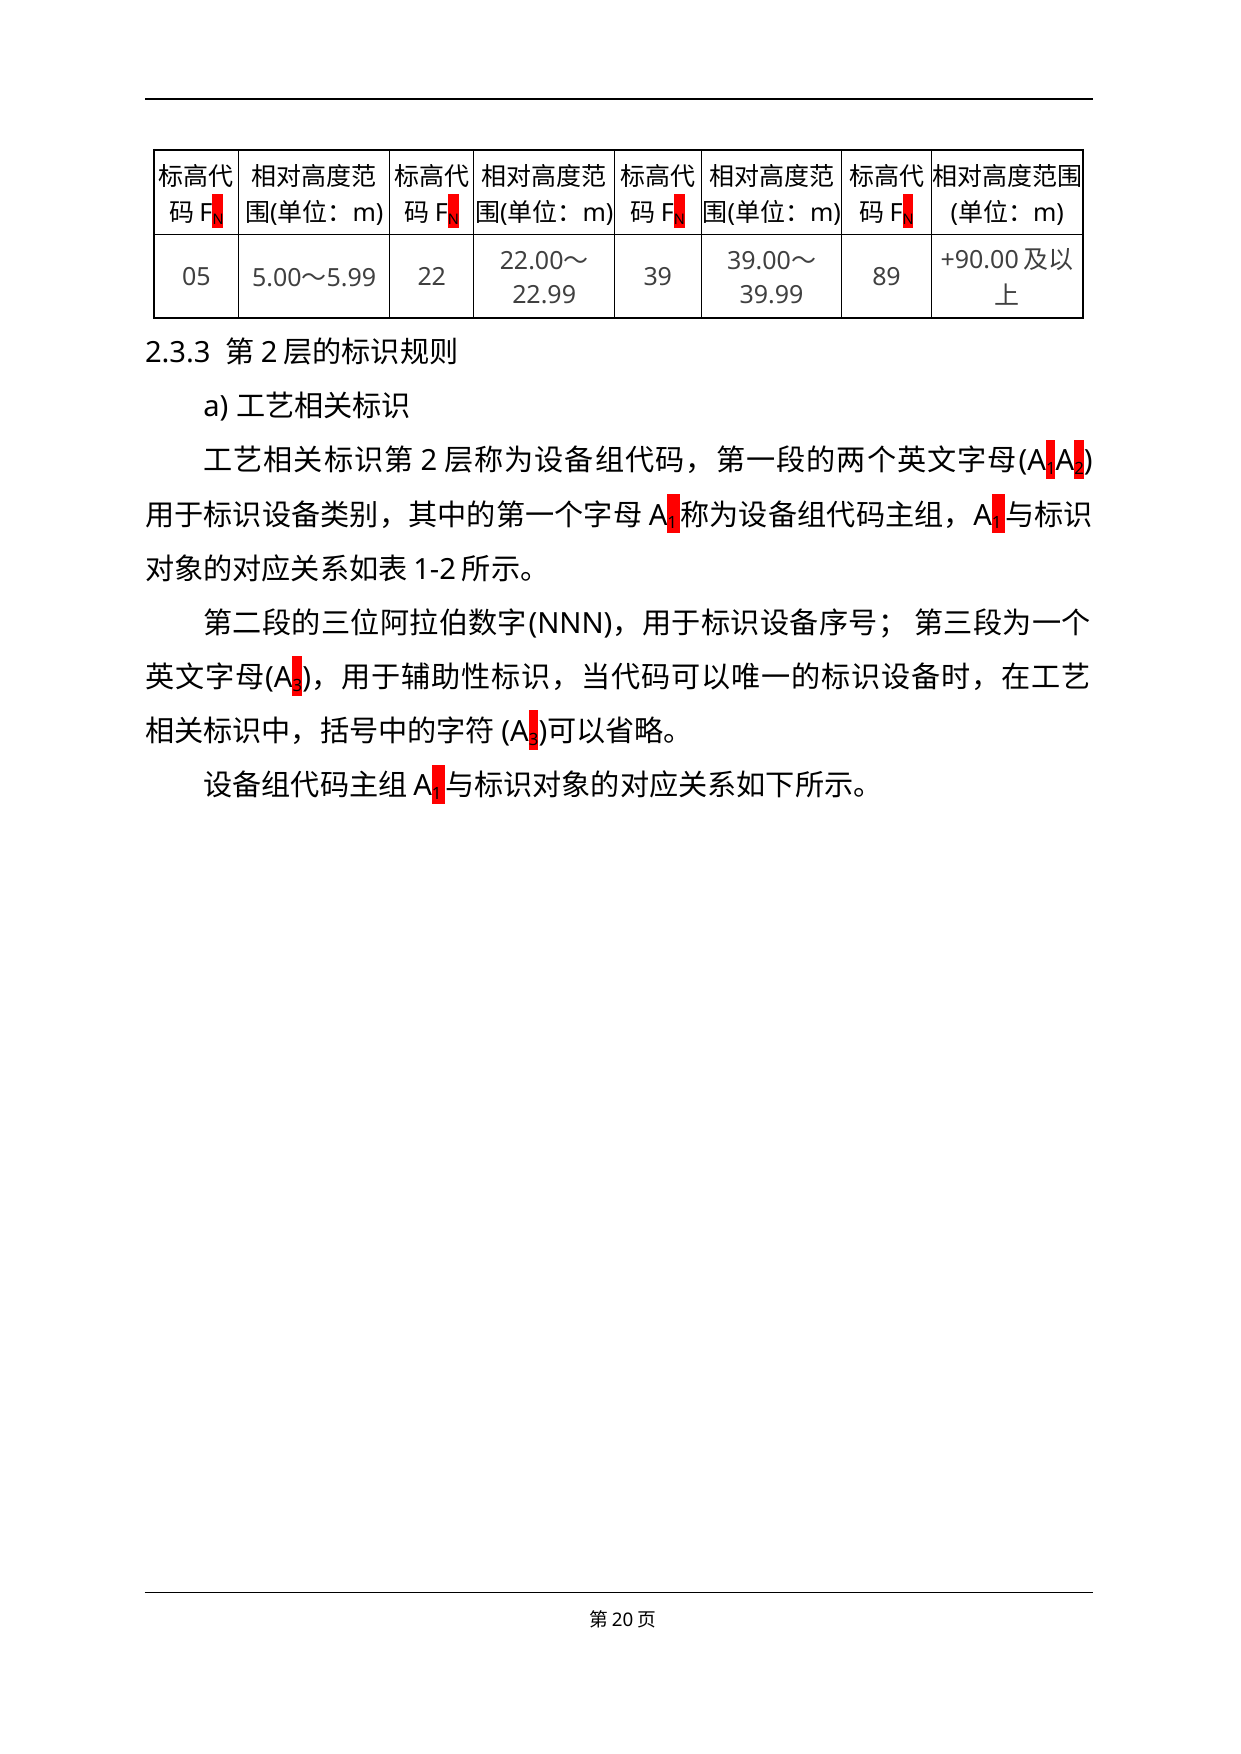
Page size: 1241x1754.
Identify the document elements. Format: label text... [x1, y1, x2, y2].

table_header 标高代码FN [155, 151, 238, 233]
table_header 相对高度范围(单位：m) [932, 151, 1082, 233]
table_cell 5.00～5.99 [239, 235, 389, 317]
table_header 相对高度范围(单位：m) [239, 151, 389, 233]
table_cell 22 [390, 235, 473, 317]
table_cell 89 [842, 235, 931, 317]
text 设备组代码主组A1与标识对象的对应关系如下所示。 [145, 752, 1093, 807]
table_cell +90.00及以上 [932, 235, 1082, 317]
table_cell 39 [615, 235, 701, 317]
text 2.3.3 第2层的标识规则 [145, 319, 1093, 373]
table_cell 22.00～22.99 [474, 235, 614, 317]
table_header 标高代码FN [842, 151, 931, 233]
table_cell 05 [155, 235, 238, 317]
text 工艺相关标识第2层称为设备组代码，第一段的两个英文字母(A2)用于标识设备类别，其中的第一个字母A1称为设备组代码主组，A1与标识对象的对应关系如表1-2所示。 [145, 427, 1093, 590]
text 第二段的三位阿拉伯数字(NNN)，用于标识设备序号； 第三段为一个英文字母(A3)，用于辅助性标识，当代码可以唯一的标识设备时，在工艺相关标识中，括号中的字符 (A3)可以省略。 [145, 590, 1093, 752]
table_header 标高代码FN [390, 151, 473, 233]
table_header 标高代码FN [615, 151, 701, 233]
table_header 相对高度范围(单位：m) [474, 151, 614, 233]
table_header 相对高度范围(单位：m) [702, 151, 841, 233]
table_cell 39.00～39.99 [702, 235, 841, 317]
text a) 工艺相关标识 [145, 373, 1093, 427]
